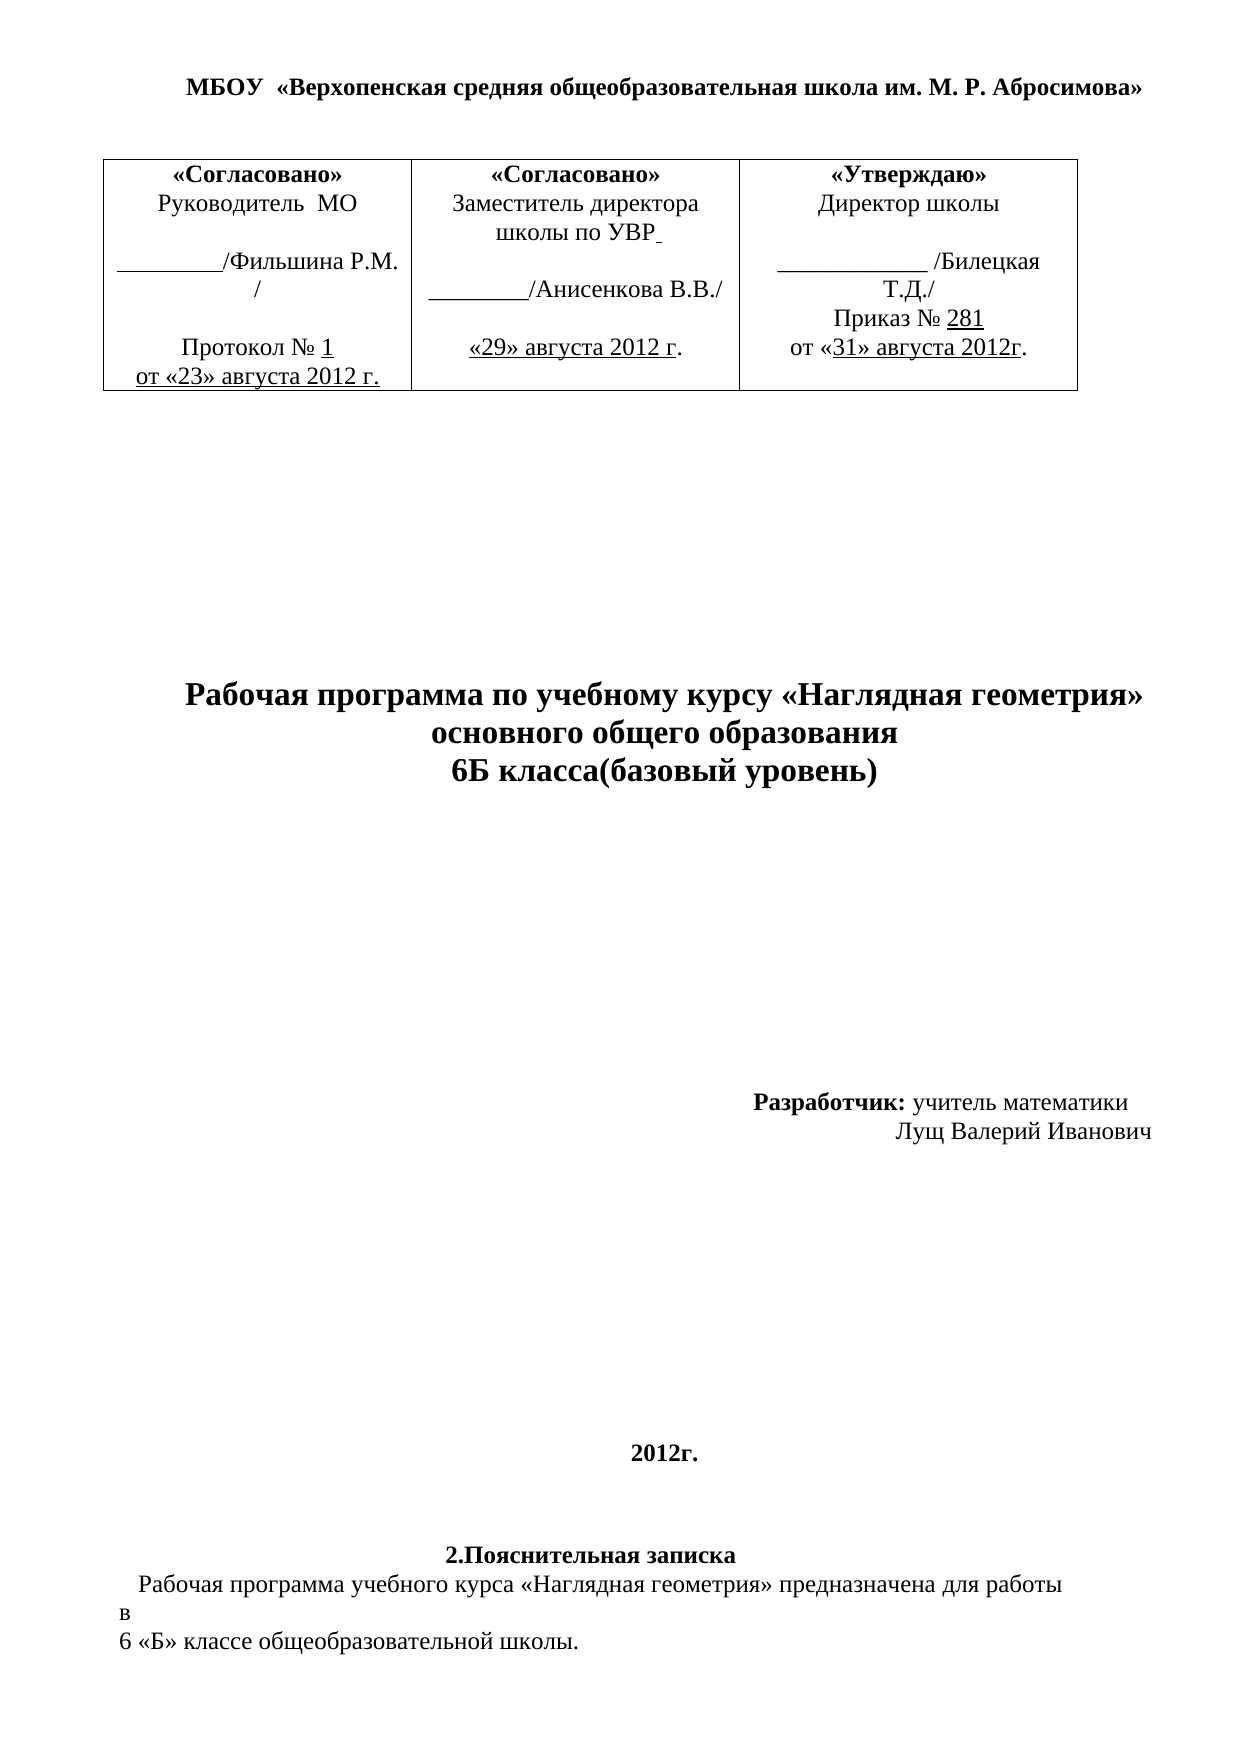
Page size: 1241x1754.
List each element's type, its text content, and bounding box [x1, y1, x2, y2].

text 6Б класса(базовый уровень) [177, 751, 1152, 789]
text Лущ Валерий Иванович [591, 1116, 1152, 1145]
text Разработчик: учитель математики [591, 1087, 1152, 1116]
table_header «Утверждаю» Директор школы ____________ /Билецкая Т.Д./ Приказ № 281 от «31» августа 2012г. [740, 160, 1077, 389]
table_header «Согласовано» Руководитель МО /Фильшина Р.М. / Протокол № 1 от «23» августа 2012 г. [104, 160, 411, 389]
text МБОУ «Верхопенская средняя общеобразовательная школа им. М. Р. Абросимова» [177, 72, 1152, 101]
text 2012г. [177, 1438, 1152, 1467]
table_header «Согласовано» Заместитель директора школы по УВР ________/Анисенкова В.В./ «29» августа 2012 г. [412, 160, 739, 389]
text Рабочая программа по учебному курсу «Наглядная геометрия» [177, 674, 1152, 712]
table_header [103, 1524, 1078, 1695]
text основного общего образования [177, 712, 1152, 751]
